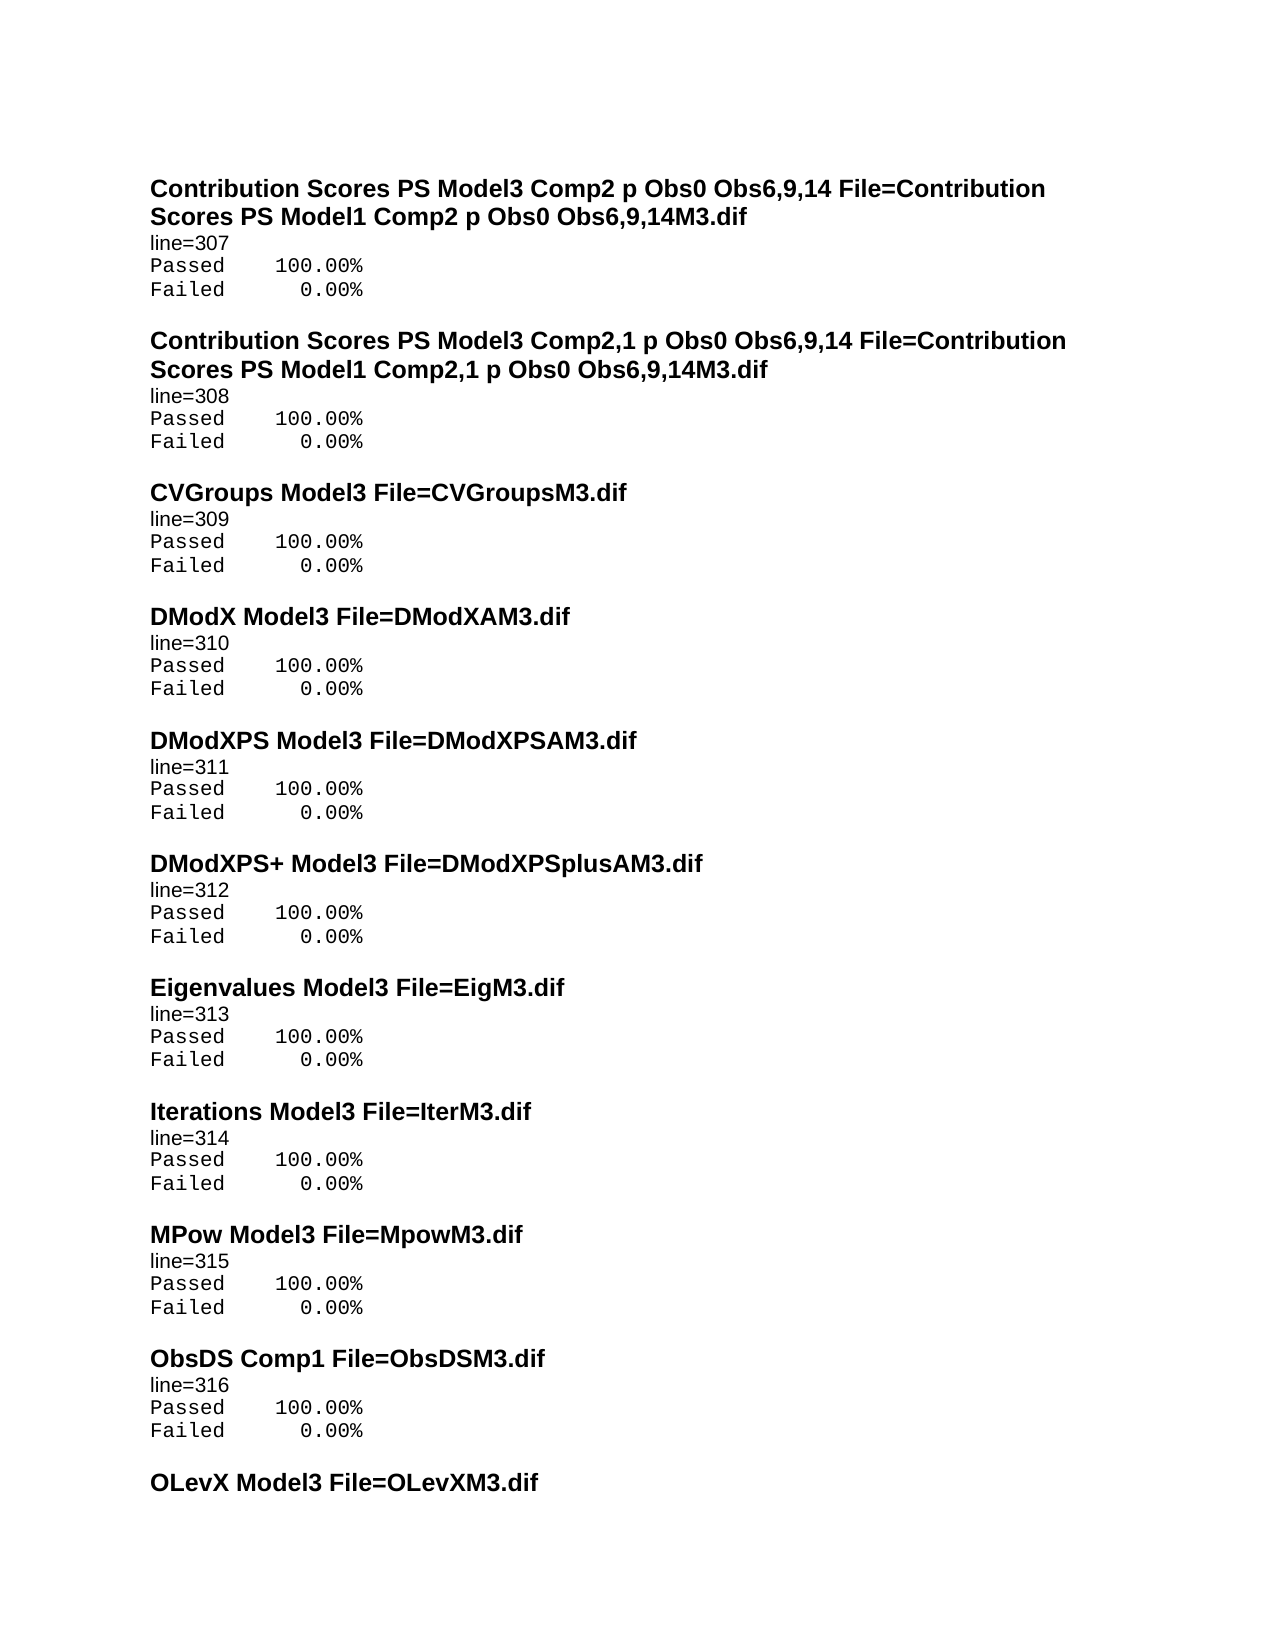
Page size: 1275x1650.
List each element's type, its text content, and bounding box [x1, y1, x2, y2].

text Passed 100.00% [150, 1026, 1125, 1049]
text Passed 100.00% [150, 1397, 1125, 1420]
text CVGroups Model3 File=CVGroupsM3.dif [150, 478, 1125, 507]
text Failed 0.00% [150, 678, 1125, 702]
text Failed 0.00% [150, 555, 1125, 578]
text line=308 [150, 383, 1125, 407]
text Passed 100.00% [150, 407, 1125, 431]
text line=312 [150, 878, 1125, 902]
text line=315 [150, 1249, 1125, 1273]
text Passed 100.00% [150, 1273, 1125, 1297]
text Failed 0.00% [150, 1173, 1125, 1197]
text Failed 0.00% [150, 279, 1125, 302]
text line=316 [150, 1373, 1125, 1397]
text line=307 [150, 231, 1125, 255]
text Passed 100.00% [150, 1149, 1125, 1173]
text Failed 0.00% [150, 1420, 1125, 1444]
text DModX Model3 File=DModXAM3.dif [150, 602, 1125, 631]
text Contribution Scores PS Model3 Comp2 p Obs0 Obs6,9,14 File=Contribution Scores PS Model1 Comp2 p Obs0 Obs6,9,14M3.dif [150, 174, 1125, 231]
text DModXPS+ Model3 File=DModXPSplusAM3.dif [150, 849, 1125, 878]
text line=314 [150, 1125, 1125, 1149]
text Passed 100.00% [150, 255, 1125, 279]
text Passed 100.00% [150, 531, 1125, 555]
text Passed 100.00% [150, 655, 1125, 678]
text Failed 0.00% [150, 1049, 1125, 1073]
text Failed 0.00% [150, 431, 1125, 455]
text Iterations Model3 File=IterM3.dif [150, 1097, 1125, 1125]
text line=313 [150, 1002, 1125, 1026]
text Failed 0.00% [150, 802, 1125, 826]
text MPow Model3 File=MpowM3.dif [150, 1220, 1125, 1249]
text Passed 100.00% [150, 778, 1125, 802]
text Eigenvalues Model3 File=EigM3.dif [150, 973, 1125, 1002]
text Contribution Scores PS Model3 Comp2,1 p Obs0 Obs6,9,14 File=Contribution Scores PS Model1 Comp2,1 p Obs0 Obs6,9,14M3.dif [150, 326, 1125, 383]
text line=311 [150, 754, 1125, 778]
text OLevX Model3 File=OLevXM3.dif [150, 1468, 1125, 1496]
text Passed 100.00% [150, 902, 1125, 926]
text line=310 [150, 631, 1125, 655]
text Failed 0.00% [150, 1297, 1125, 1320]
text Failed 0.00% [150, 926, 1125, 949]
text DModXPS Model3 File=DModXPSAM3.dif [150, 726, 1125, 754]
text ObsDS Comp1 File=ObsDSM3.dif [150, 1344, 1125, 1373]
text line=309 [150, 507, 1125, 531]
